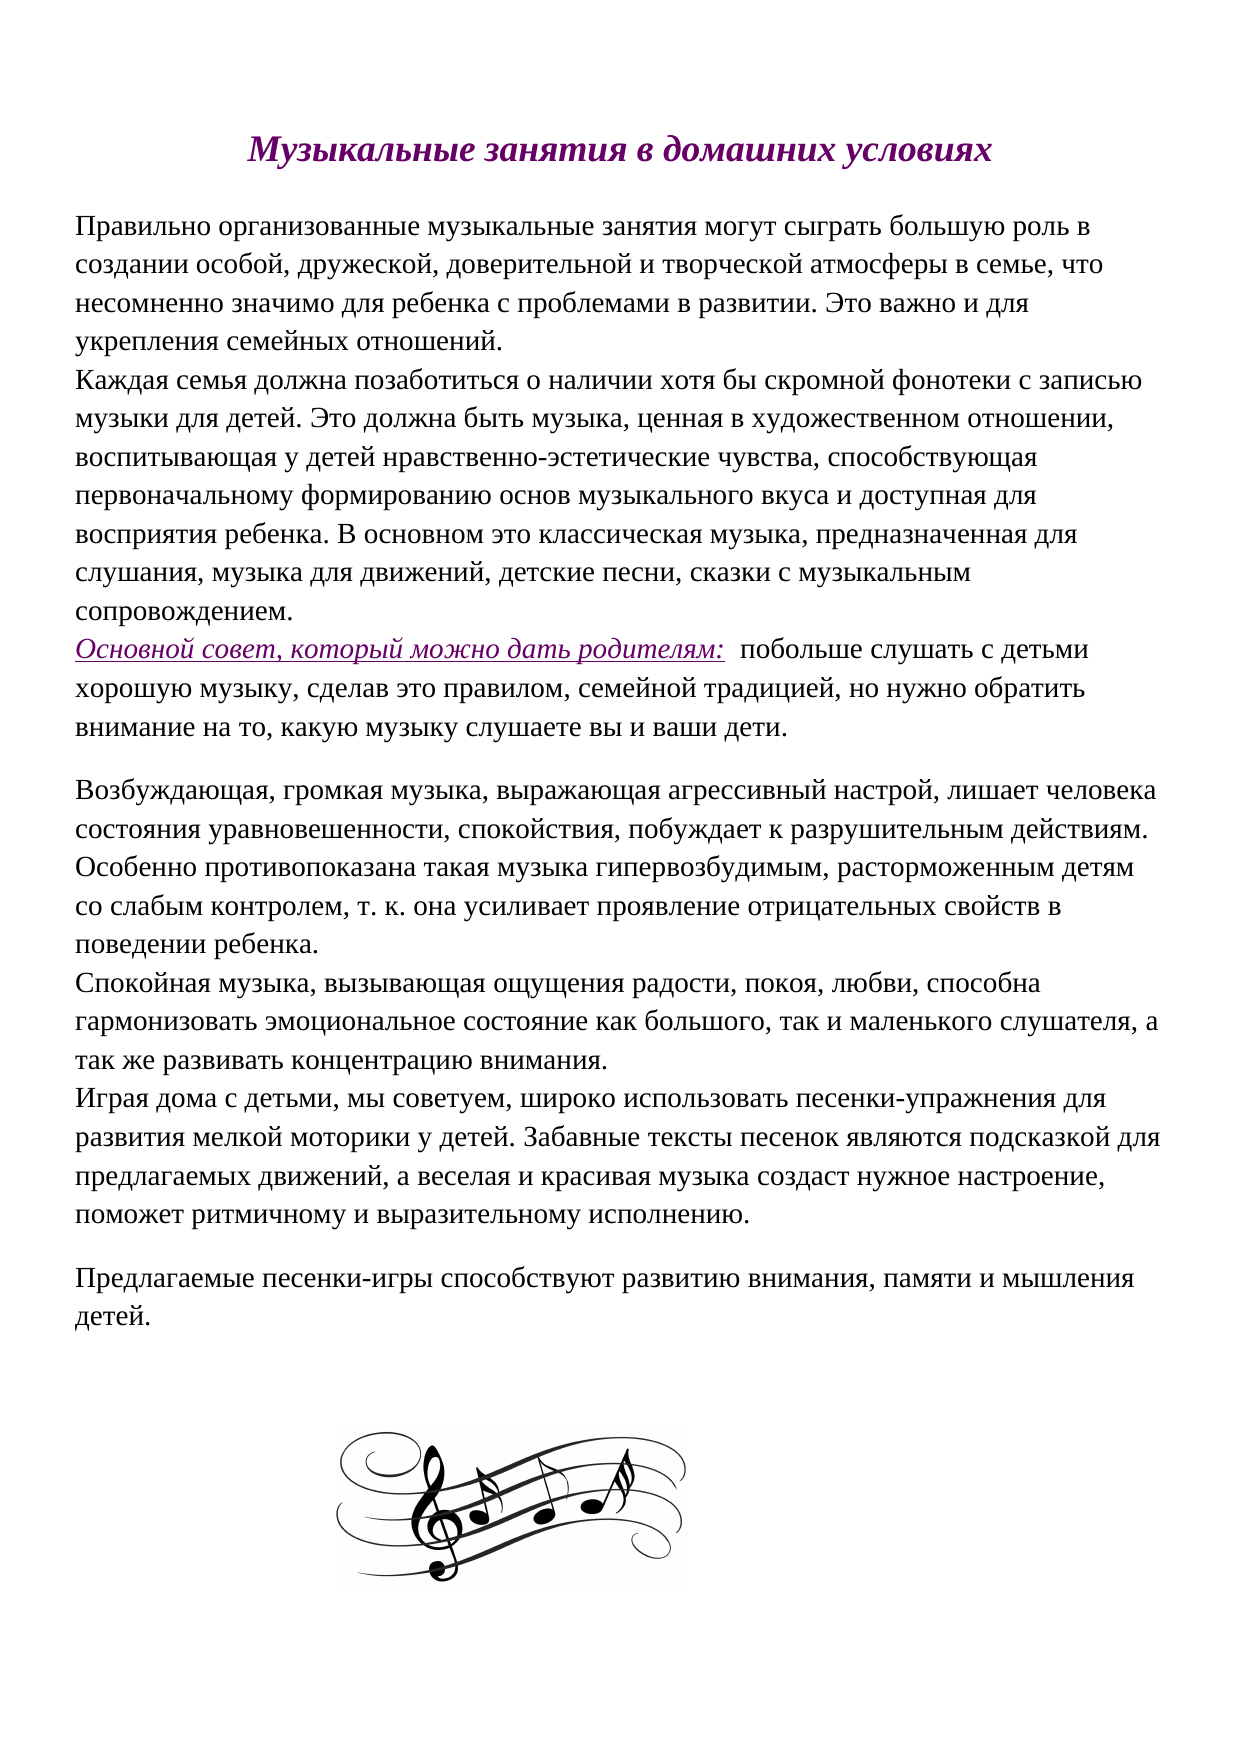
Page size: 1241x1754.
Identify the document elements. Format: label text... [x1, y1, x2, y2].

text Музыкальные занятия в домашних условиях [75, 126, 1165, 169]
text Предлагаемые песенки-игры способствуют развитию внимания, памяти и мышления детей. [75, 1260, 1165, 1332]
picture [334, 1426, 689, 1586]
text Возбуждающая, громкая музыка, выражающая агрессивный настрой, лишает человека состояния уравновешенности, спокойствия, побуждает к разрушительным действиям. Особенно противопоказана такая музыка гипервозбудимым, расторможенным детям со слабым контролем, т. к. она усиливает проявление отрицательных свойств в поведении ребенка. Спокойная музыка, вызывающая ощущения радости, покоя, любви, способна гармонизовать эмоциональное состояние как большого, так и маленького слушателя, а так же развивать концентрацию внимания. Играя дома с детьми, мы советуем, широко использовать песенки-упражнения для развития мелкой моторики у детей. Забавные тексты песенок являются подсказкой для предлагаемых движений, а веселая и красивая музыка создаст нужное настроение, поможет ритмичному и выразительному исполнению. [75, 772, 1165, 1230]
text Правильно организованные музыкальные занятия могут сыграть большую роль в создании особой, дружеской, доверительной и творческой атмосферы в семье, что несомненно значимо для ребенка с проблемами в развитии. Это важно и для укрепления семейных отношений. Каждая семья должна позаботиться о наличии хотя бы скромной фонотеки с записью музыки для детей. Это должна быть музыка, ценная в художественном отношении, воспитывающая у детей нравственно-эстетические чувства, способствующая первоначальному формированию основ музыкального вкуса и доступная для восприятия ребенка. В основном это классическая музыка, предназначенная для слушания, музыка для движений, детские песни, сказки с музыкальным сопровождением. Основной совет, который можно дать родителям: побольше слушать с детьми хорошую музыку, сделав это правилом, семейной традицией, но нужно обратить внимание на то, какую музыку слушаете вы и ваши дети. [75, 169, 1165, 742]
